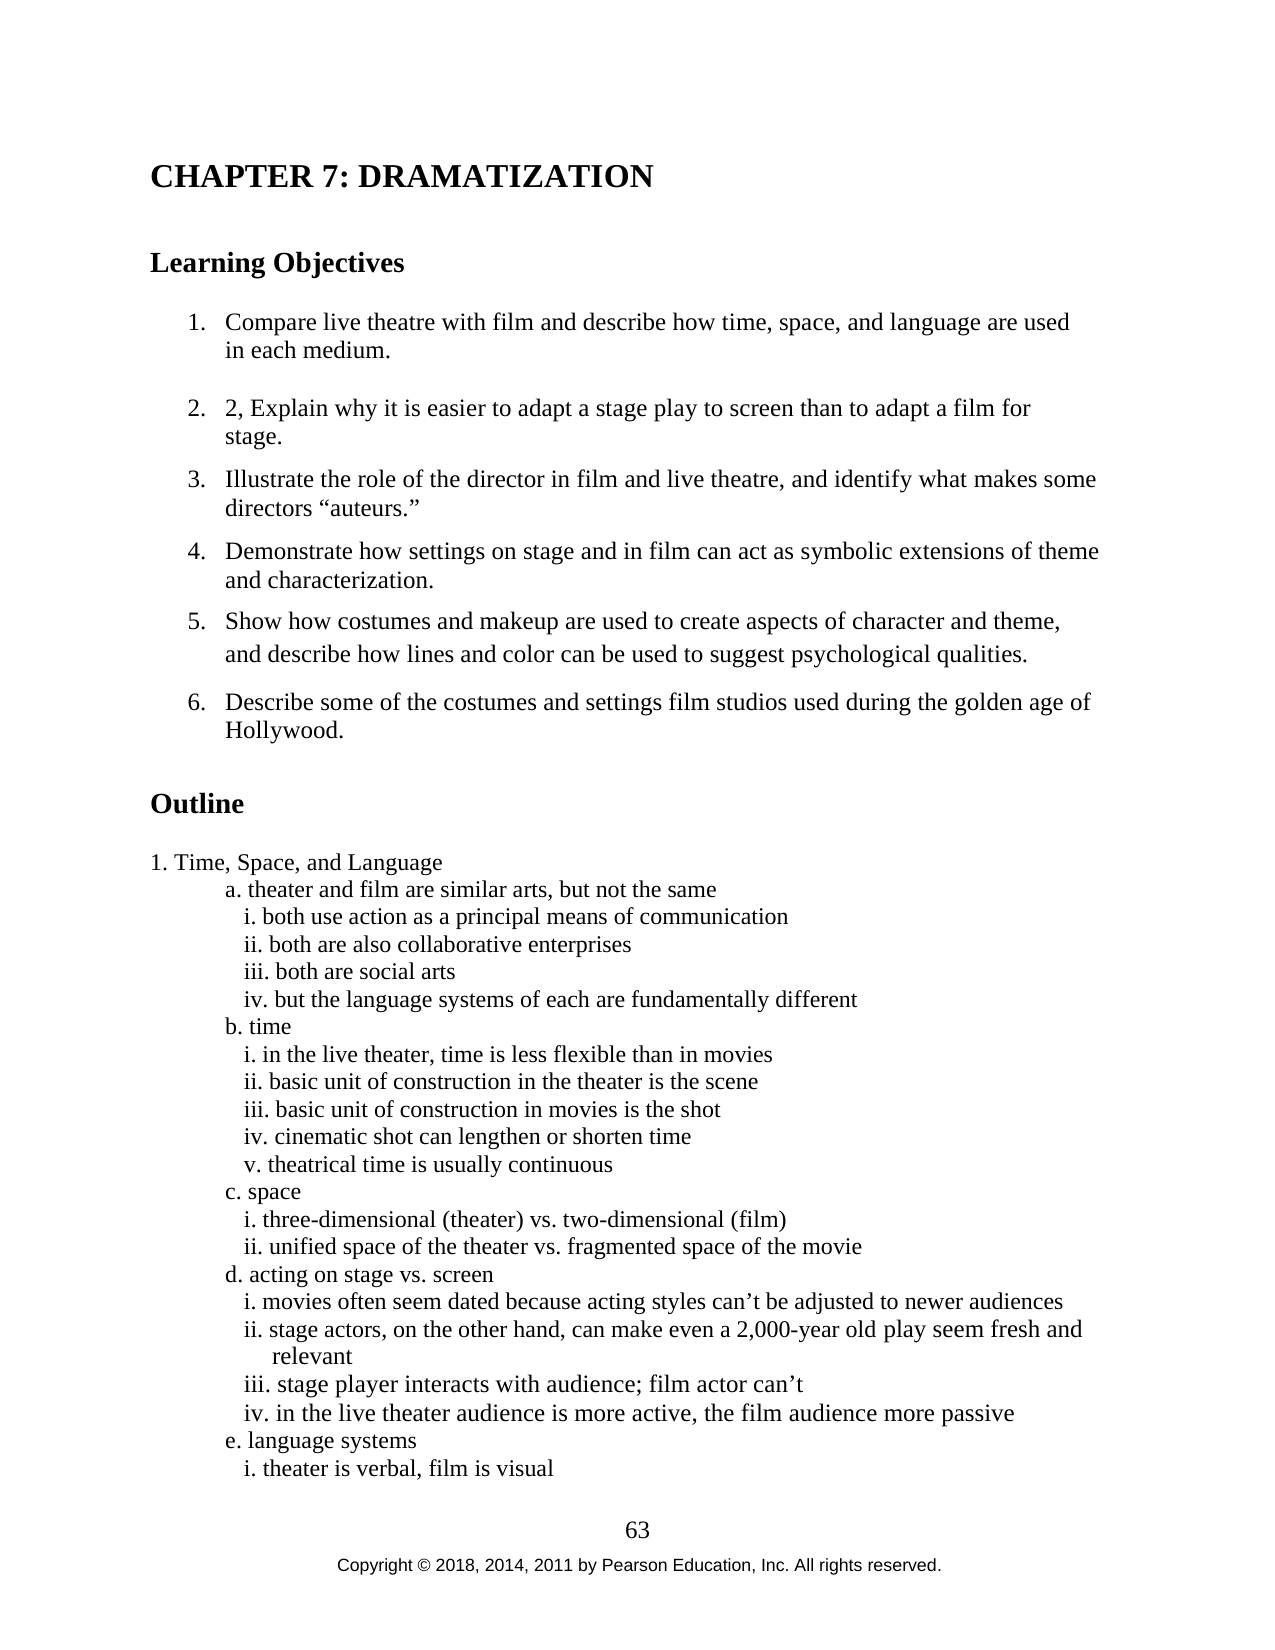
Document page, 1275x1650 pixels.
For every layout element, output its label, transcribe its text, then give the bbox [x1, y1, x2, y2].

text v. theatrical time is usually continuous [150, 1150, 1127, 1178]
text i. movies often seem dated because acting styles can’t be adjusted to newer audiences [244, 1288, 1127, 1315]
text 1. Time, Space, and Language [150, 848, 1127, 875]
text iii. stage player interacts with audience; film actor can’t [244, 1370, 1127, 1398]
text iv. cinematic shot can lengthen or shorten time [150, 1123, 1127, 1150]
list Illustrate the role of the director in film and live theatre, and identify what makes some directors “auteurs.” [187, 465, 1108, 522]
text a. theater and film are similar arts, but not the same [150, 875, 1127, 903]
list Compare live theatre with film and describe how time, space, and language are used in each medium. [187, 307, 1088, 364]
text Learning Objectives [150, 245, 1127, 279]
text c. space [150, 1178, 1127, 1205]
text d. acting on stage vs. screen [150, 1260, 1127, 1288]
text Outline [150, 786, 1127, 819]
text ii. both are also collaborative enterprises [150, 930, 1127, 958]
list Describe some of the costumes and settings film studios used during the golden age of Hollywood. [187, 687, 1094, 744]
text iii. basic unit of construction in movies is the shot [150, 1095, 1127, 1123]
text ii. unified space of the theater vs. fragmented space of the movie [150, 1233, 1127, 1260]
text iv. in the live theater audience is more active, the film audience more passive [244, 1398, 1127, 1427]
text i. in the live theater, time is less flexible than in movies [150, 1040, 1127, 1068]
text e. language systems [150, 1427, 1127, 1454]
list Show how costumes and makeup are used to create aspects of character and theme, and describe how lines and color can be used to suggest psychological qualities. [187, 606, 1075, 668]
text ii. basic unit of construction in the theater is the scene [150, 1068, 1127, 1095]
text b. time [150, 1013, 1127, 1040]
list Demonstrate how settings on stage and in film can act as symbolic extensions of theme and characterization. [187, 537, 1103, 594]
text iv. but the language systems of each are fundamentally different [150, 985, 1127, 1013]
text i. three-dimensional (theater) vs. two-dimensional (film) [150, 1205, 1127, 1233]
list 2, Explain why it is easier to adapt a stage play to screen than to adapt a film for stage. [187, 393, 1075, 450]
text CHAPTER 7: DRAMATIZATION [150, 156, 1127, 194]
text ii. stage actors, on the other hand, can make even a 2,000-year old play seem fresh and relevant [244, 1315, 1127, 1370]
text iii. both are social arts [150, 958, 1127, 985]
text i. theater is verbal, film is visual [150, 1454, 1127, 1482]
text i. both use action as a principal means of communication [150, 903, 1127, 930]
